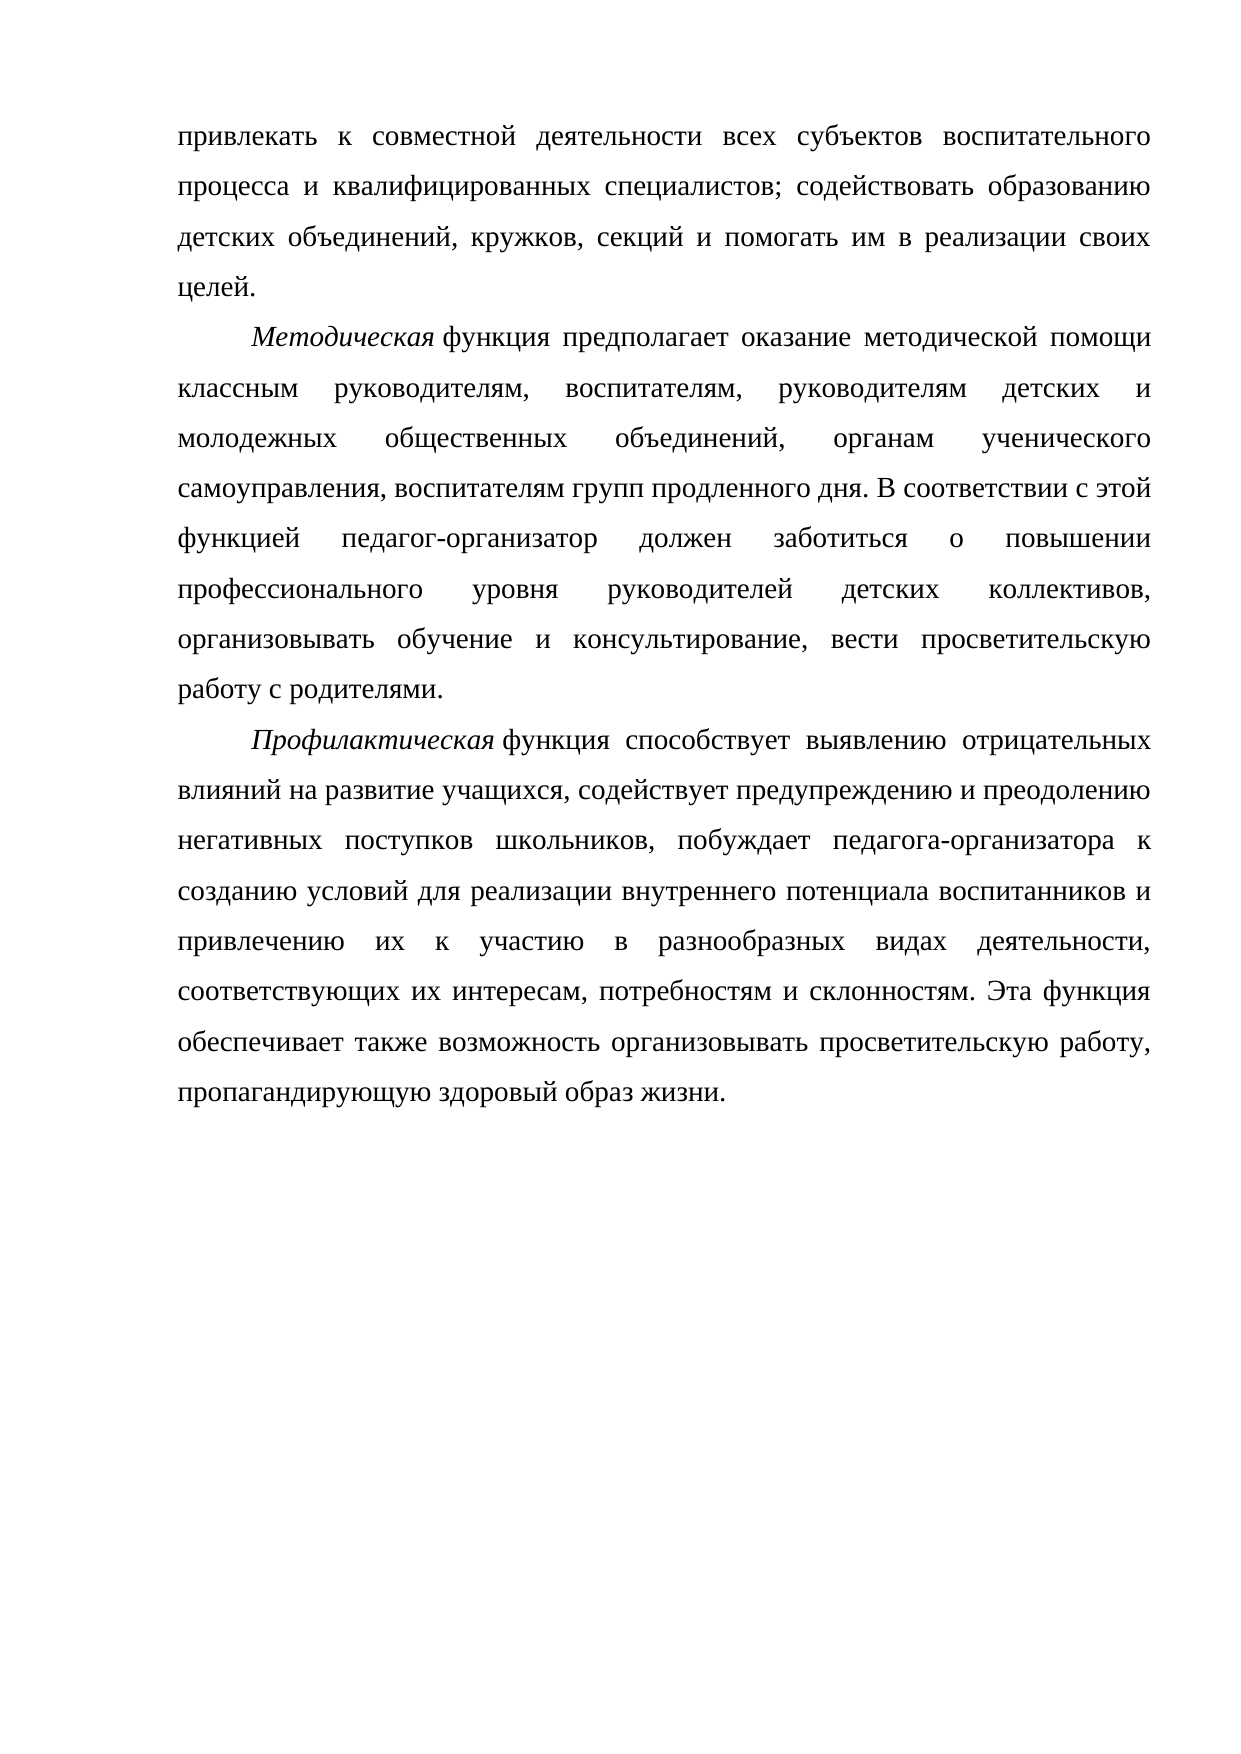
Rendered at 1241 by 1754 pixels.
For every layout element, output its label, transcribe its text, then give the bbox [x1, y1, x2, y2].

text Методическая функция предполагает оказание методической помощи классным руководителям, воспитателям, руководителям детских и молодежных общественных объединений, органам ученического самоуправления, воспитателям групп продленного дня. В соответствии с этой функцией педагог-организатор должен заботиться о повышении профессионального уровня руководителей детских коллективов, организовывать обучение и консультирование, вести просветительскую работу с родителями. [177, 319, 1152, 705]
text Профилактическая функция способствует выявлению отрицательных влияний на развитие учащихся, содействует предупреждению и преодолению негативных поступков школьников, побуждает педагога-организатора к созданию условий для реализации внутреннего потенциала воспитанников и привлечению их к участию в разнообразных видах деятельности, соответствующих их интересам, потребностям и склонностям. Эта функция обеспечивает также возможность организовывать просветительскую работу, пропагандирующую здоровый образ жизни. [177, 722, 1152, 1108]
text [177, 118, 1152, 303]
